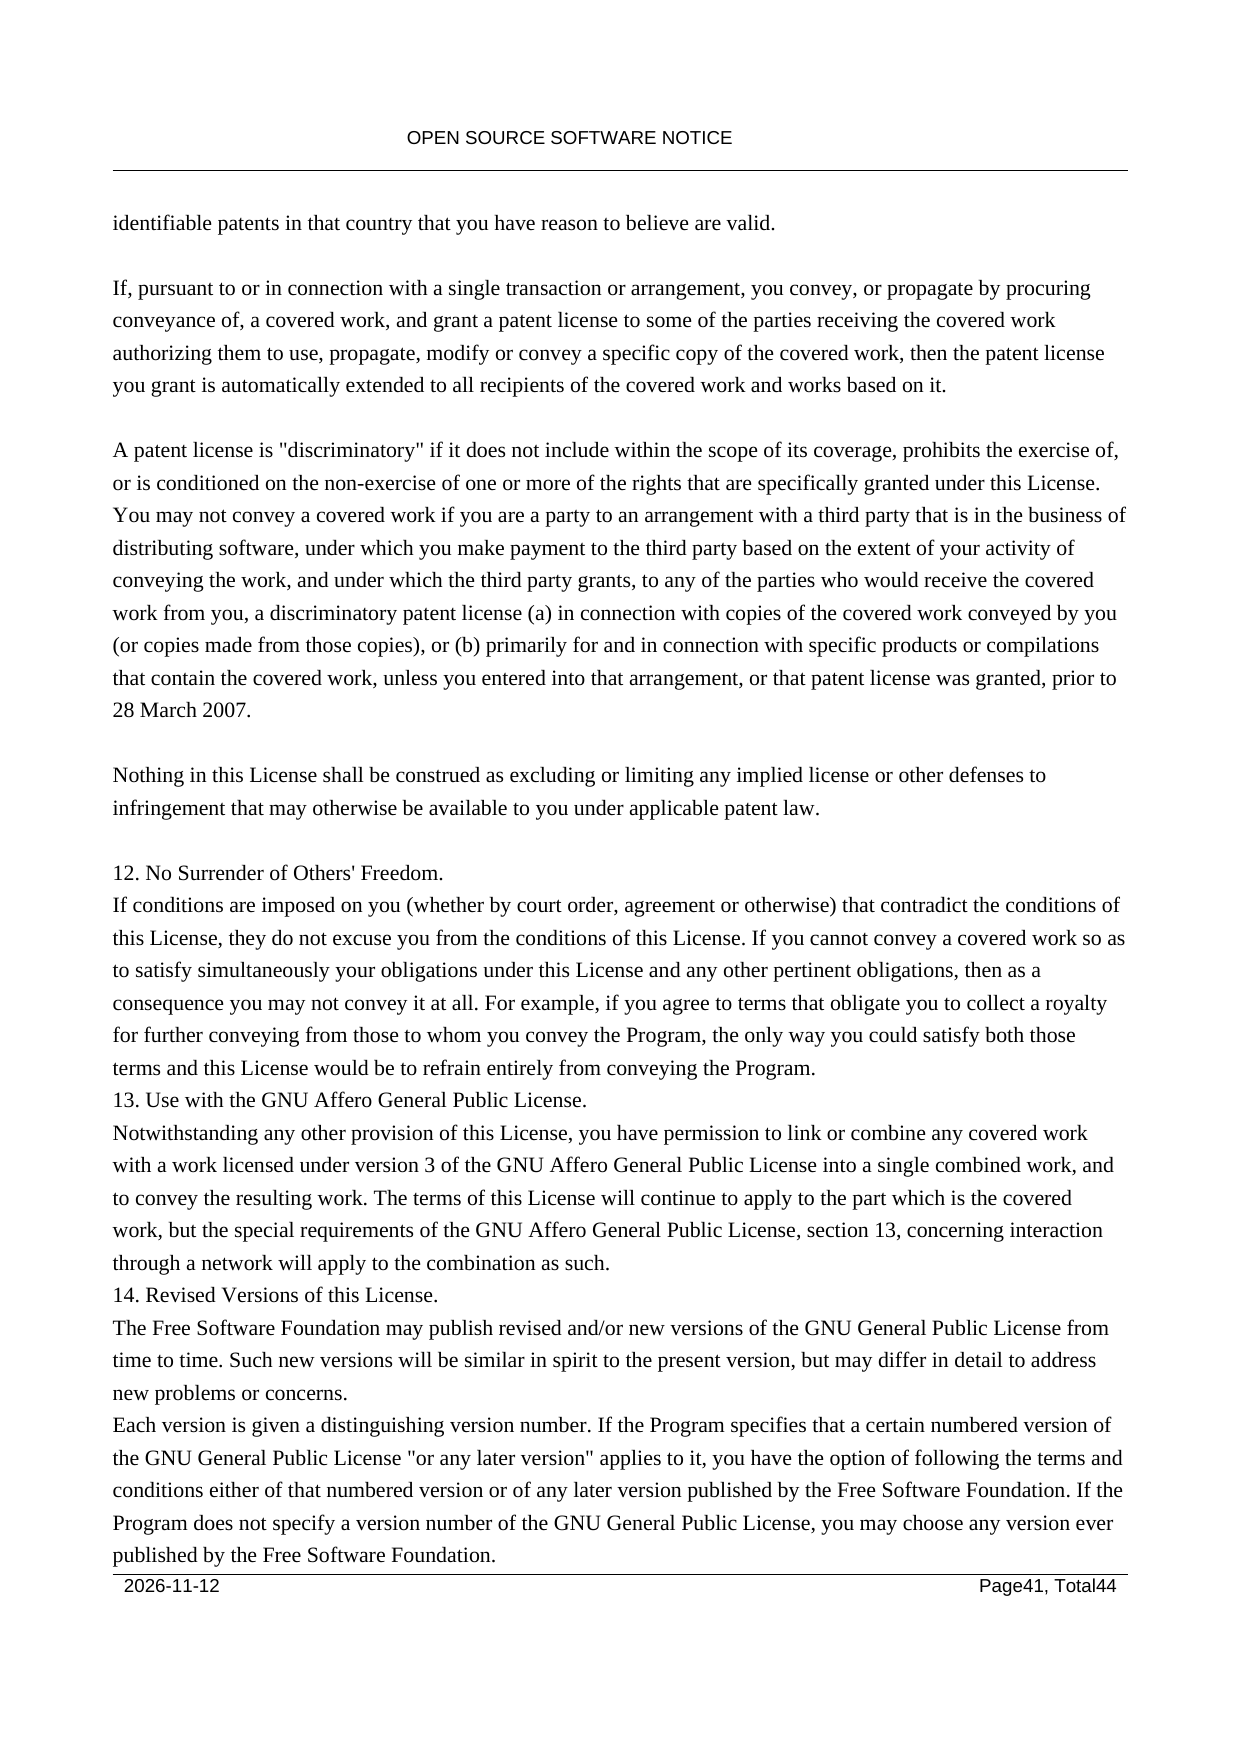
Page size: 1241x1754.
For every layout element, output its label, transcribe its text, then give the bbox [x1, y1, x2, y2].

text 12. No Surrender of Others' Freedom. [112, 856, 1128, 889]
text Each version is given a distinguishing version number. If the Program specifies that a certain numbered version of the GNU General Public License "or any later version" applies to it, you have the option of following the terms and conditions either of that numbered version or of any later version published by the Free Software Foundation. If the Program does not specify a version number of the GNU General Public License, you may choose any version ever published by the Free Software Foundation. [112, 1409, 1128, 1571]
text 14. Revised Versions of this License. [112, 1279, 1128, 1311]
text If, pursuant to or in connection with a single transaction or arrangement, you convey, or propagate by procuring conveyance of, a covered work, and grant a patent license to some of the parties receiving the covered work authorizing them to use, propagate, modify or convey a specific copy of the covered work, then the patent license you grant is automatically extended to all recipients of the covered work and works based on it. [112, 271, 1128, 401]
text Notwithstanding any other provision of this License, you have permission to link or combine any covered work with a work licensed under version 3 of the GNU Affero General Public License into a single combined work, and to convey the resulting work. The terms of this License will continue to apply to the part which is the covered work, but the special requirements of the GNU Affero General Public License, section 13, concerning interaction through a network will apply to the combination as such. [112, 1116, 1128, 1279]
text If conditions are imposed on you (whether by court order, agreement or otherwise) that contradict the conditions of this License, they do not excuse you from the conditions of this License. If you cannot convey a covered work so as to satisfy simultaneously your obligations under this License and any other pertinent obligations, then as a consequence you may not convey it at all. For example, if you agree to terms that obligate you to collect a royalty for further conveying from those to whom you convey the Program, the only way you could satisfy both those terms and this License would be to refrain entirely from conveying the Program. [112, 889, 1128, 1084]
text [112, 206, 1128, 239]
text The Free Software Foundation may publish revised and/or new versions of the GNU General Public License from time to time. Such new versions will be similar in spirit to the present version, but may differ in detail to address new problems or concerns. [112, 1311, 1128, 1409]
text Nothing in this License shall be construed as excluding or limiting any implied license or other defenses to infringement that may otherwise be available to you under applicable patent law. [112, 759, 1128, 824]
text 13. Use with the GNU Affero General Public License. [112, 1084, 1128, 1116]
text A patent license is "discriminatory" if it does not include within the scope of its coverage, prohibits the exercise of, or is conditioned on the non-exercise of one or more of the rights that are specifically granted under this License. You may not convey a covered work if you are a party to an arrangement with a third party that is in the business of distributing software, under which you make payment to the third party based on the extent of your activity of conveying the work, and under which the third party grants, to any of the parties who would receive the covered work from you, a discriminatory patent license (a) in connection with copies of the covered work conveyed by you (or copies made from those copies), or (b) primarily for and in connection with specific products or compilations that contain the covered work, unless you entered into that arrangement, or that patent license was granted, prior to 28 March 2007. [112, 434, 1128, 726]
